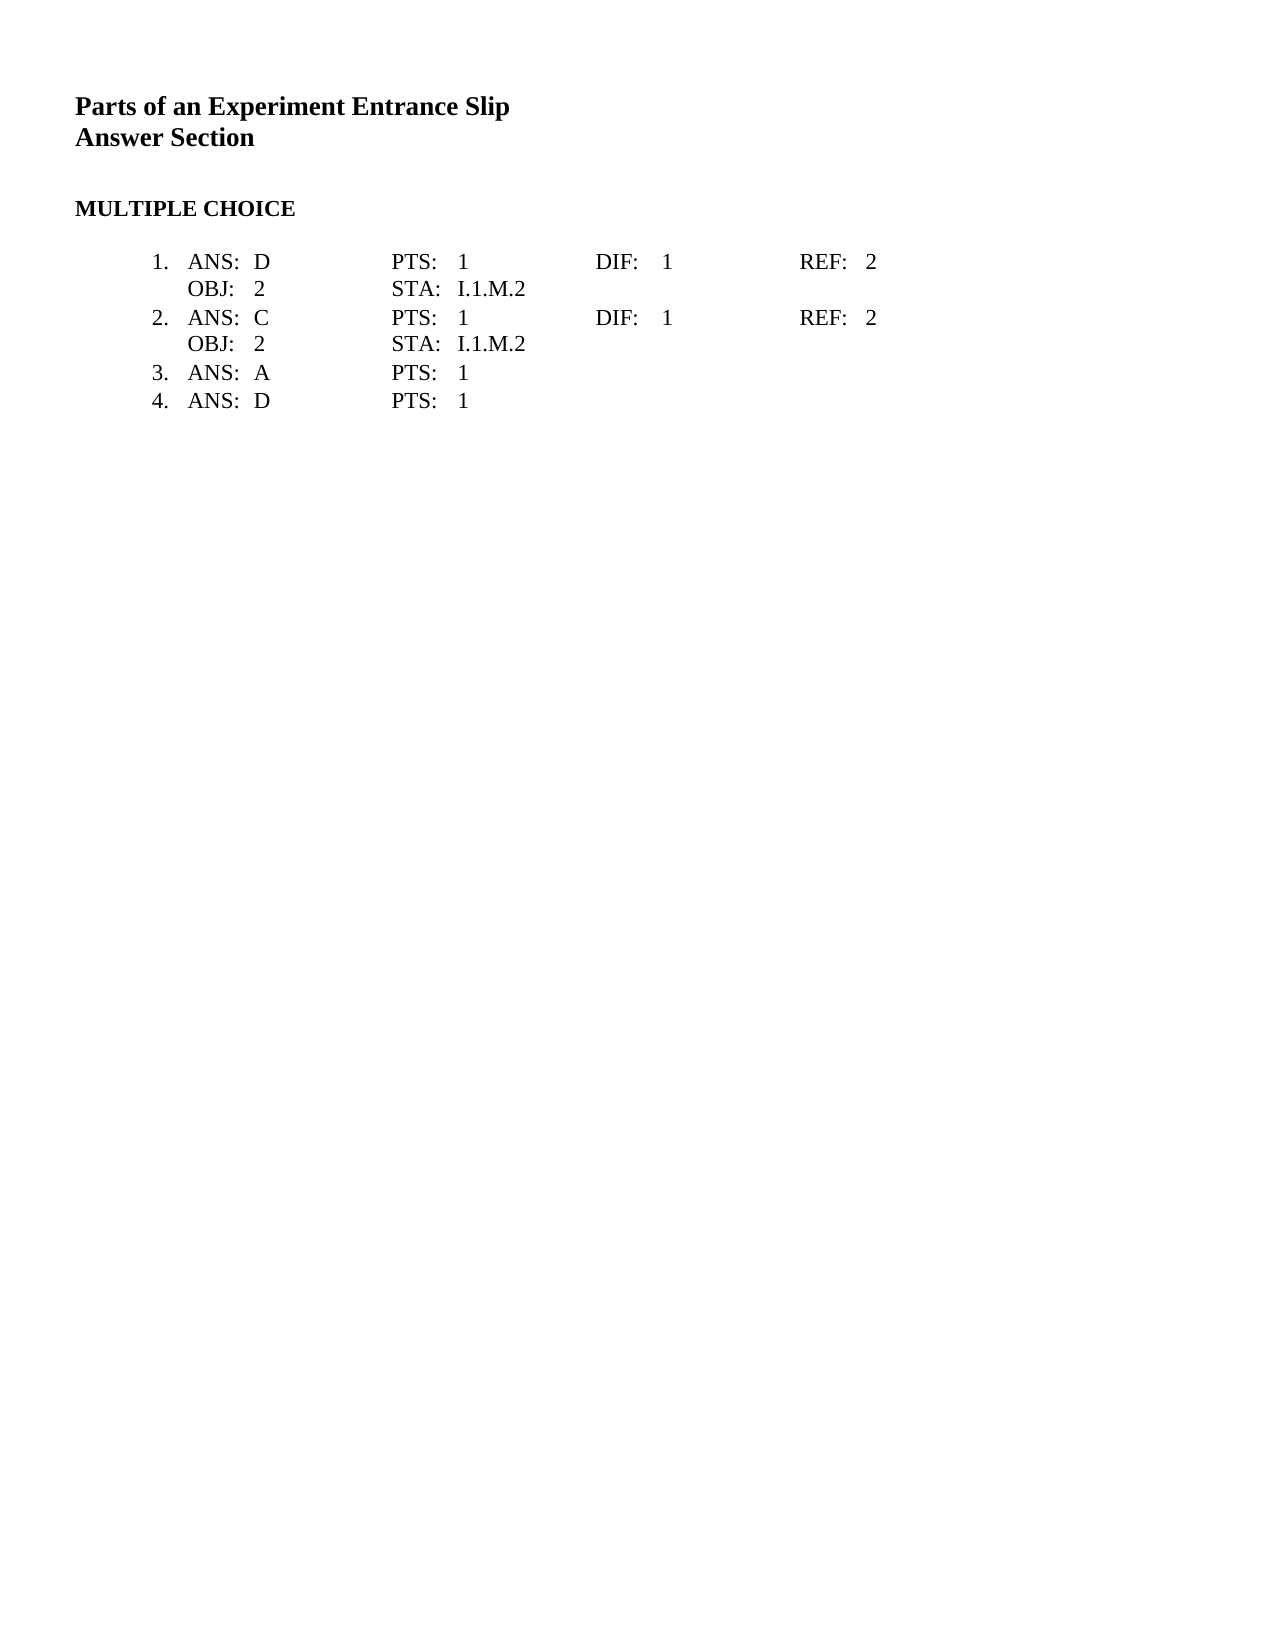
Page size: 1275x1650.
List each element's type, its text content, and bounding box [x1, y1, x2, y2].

text 1. ANS: D PTS: 1 DIF: 1 REF: 2 [75, 248, 1200, 275]
text MULTIPLE CHOICE [75, 196, 1200, 222]
text OBJ: 2 STA: I.1.M.2 [187, 275, 1200, 301]
text 2. ANS: C PTS: 1 DIF: 1 REF: 2 [75, 303, 1200, 330]
text OBJ: 2 STA: I.1.M.2 [187, 330, 1200, 356]
text Answer Section [75, 121, 1200, 152]
text 4. ANS: D PTS: 1 [75, 388, 1200, 414]
text 3. ANS: A PTS: 1 [75, 359, 1200, 385]
text Parts of an Experiment Entrance Slip [75, 90, 1200, 121]
